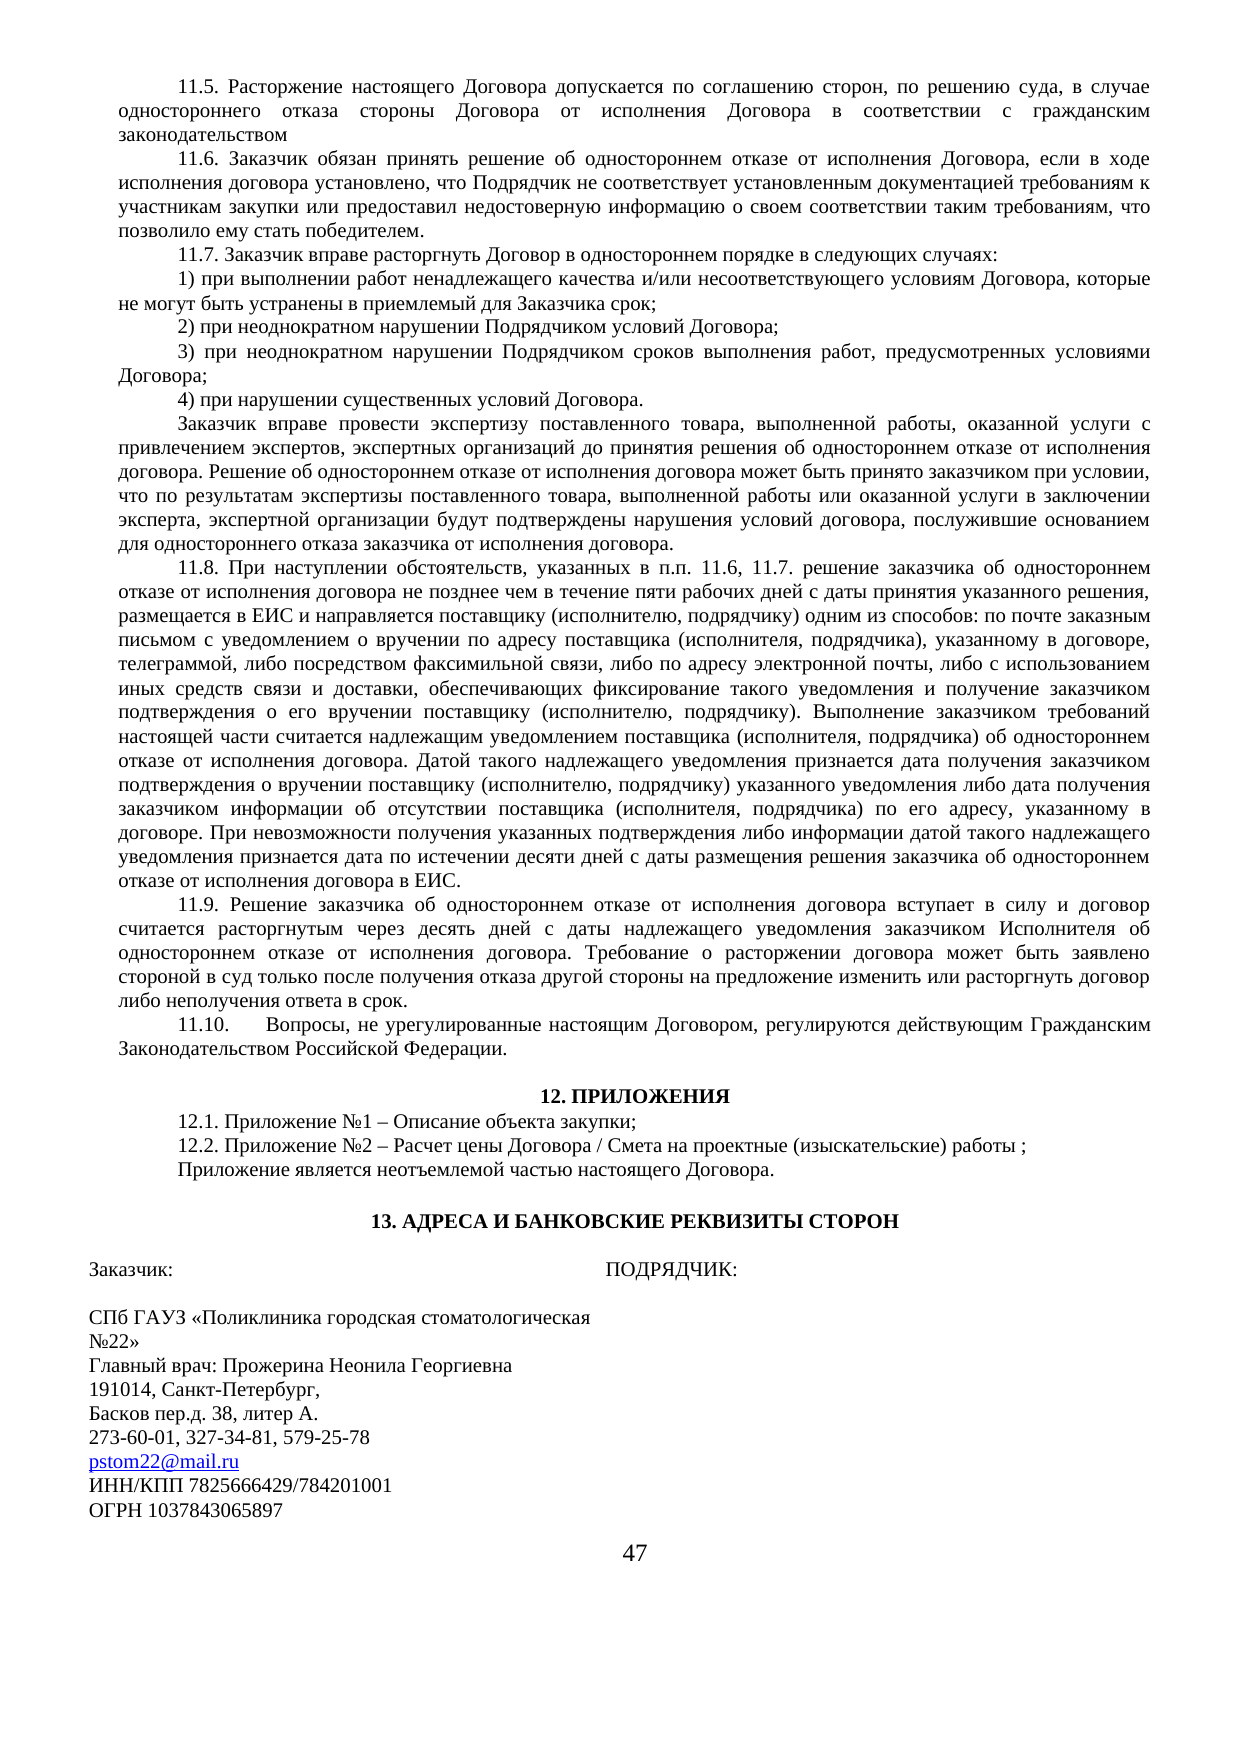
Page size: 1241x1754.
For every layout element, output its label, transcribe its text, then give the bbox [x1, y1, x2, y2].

text 11.7. Заказчик вправе расторгнуть Договор в одностороннем порядке в следующих случаях: [118, 242, 1152, 266]
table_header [598, 1257, 1067, 1522]
text Заказчик вправе провести экспертизу поставленного товара, выполненной работы, оказанной услуги с привлечением экспертов, экспертных организаций до принятия решения об одностороннем отказе от исполнения договора. Решение об одностороннем отказе от исполнения договора может быть принято заказчиком при условии, что по результатам экспертизы поставленного товара, выполненной работы или оказанной услуги в заключении эксперта, экспертной организации будут подтверждены нарушения условий договора, послужившие основанием для одностороннего отказа заказчика от исполнения договора. [118, 411, 1152, 555]
text 12.1. Приложение №1 – Описание объекта закупки; [118, 1108, 1152, 1133]
text 13. АДРЕСА И БАНКОВСКИЕ РЕКВИЗИТЫ СТОРОН [118, 1209, 1152, 1233]
text 12. ПРИЛОЖЕНИЯ [118, 1084, 1152, 1108]
text 11.8. При наступлении обстоятельств, указанных в п.п. 11.6, 11.7. решение заказчика об одностороннем отказе от исполнения договора не позднее чем в течение пяти рабочих дней с даты принятия указанного решения, размещается в ЕИС и направляется поставщику (исполнителю, подрядчику) одним из способов: по почте заказным письмом с уведомлением о вручении по адресу поставщика (исполнителя, подрядчика), указанному в договоре, телеграммой, либо посредством факсимильной связи, либо по адресу электронной почты, либо с использованием иных средств связи и доставки, обеспечивающих фиксирование такого уведомления и получение заказчиком подтверждения о его вручении поставщику (исполнителю, подрядчику). Выполнение заказчиком требований настоящей части считается надлежащим уведомлением поставщика (исполнителя, подрядчика) об одностороннем отказе от исполнения договора. Датой такого надлежащего уведомления признается дата получения заказчиком подтверждения о вручении поставщику (исполнителю, подрядчику) указанного уведомления либо дата получения заказчиком информации об отсутствии поставщика (исполнителя, подрядчика) по его адресу, указанному в договоре. При невозможности получения указанных подтверждения либо информации датой такого надлежащего уведомления признается дата по истечении десяти дней с даты размещения решения заказчика об одностороннем отказе от исполнения договора в ЕИС. [118, 555, 1152, 892]
text 11.10. Вопросы, не урегулированные настоящим Договором, регулируются действующим Гражданским Законодательством Российской Федерации. [118, 1012, 1152, 1060]
text 2) при неоднократном нарушении Подрядчиком условий Договора; [118, 314, 1152, 338]
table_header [81, 1257, 598, 1522]
text 11.5. Расторжение настоящего Договора допускается по соглашению сторон, по решению суда, в случае одностороннего отказа стороны Договора от исполнения Договора в соответствии с гражданским законодательством [118, 74, 1152, 146]
text 12.2. Приложение №2 – Расчет цены Договора / Смета на проектные (изыскательские) работы ; [118, 1133, 1152, 1157]
text 4) при нарушении существенных условий Договора. [118, 387, 1152, 411]
text 1) при выполнении работ ненадлежащего качества и/или несоответствующего условиям Договора, которые не могут быть устранены в приемлемый для Заказчика срок; [118, 266, 1152, 314]
text 11.6. Заказчик обязан принять решение об одностороннем отказе от исполнения Договора, если в ходе исполнения договора установлено, что Подрядчик не соответствует установленным документацией требованиям к участникам закупки или предоставил недостоверную информацию о своем соответствии таким требованиям, что позволило ему стать победителем. [118, 146, 1152, 242]
text Приложение является неотъемлемой частью настоящего Договора. [118, 1157, 1152, 1181]
text 11.9. Решение заказчика об одностороннем отказе от исполнения договора вступает в силу и договор считается расторгнутым через десять дней с даты надлежащего уведомления заказчиком Исполнителя об одностороннем отказе от исполнения договора. Требование о расторжении договора может быть заявлено стороной в суд только после получения отказа другой стороны на предложение изменить или расторгнуть договор либо неполучения ответа в срок. [118, 892, 1152, 1012]
text 3) при неоднократном нарушении Подрядчиком сроков выполнения работ, предусмотренных условиями Договора; [118, 338, 1152, 387]
